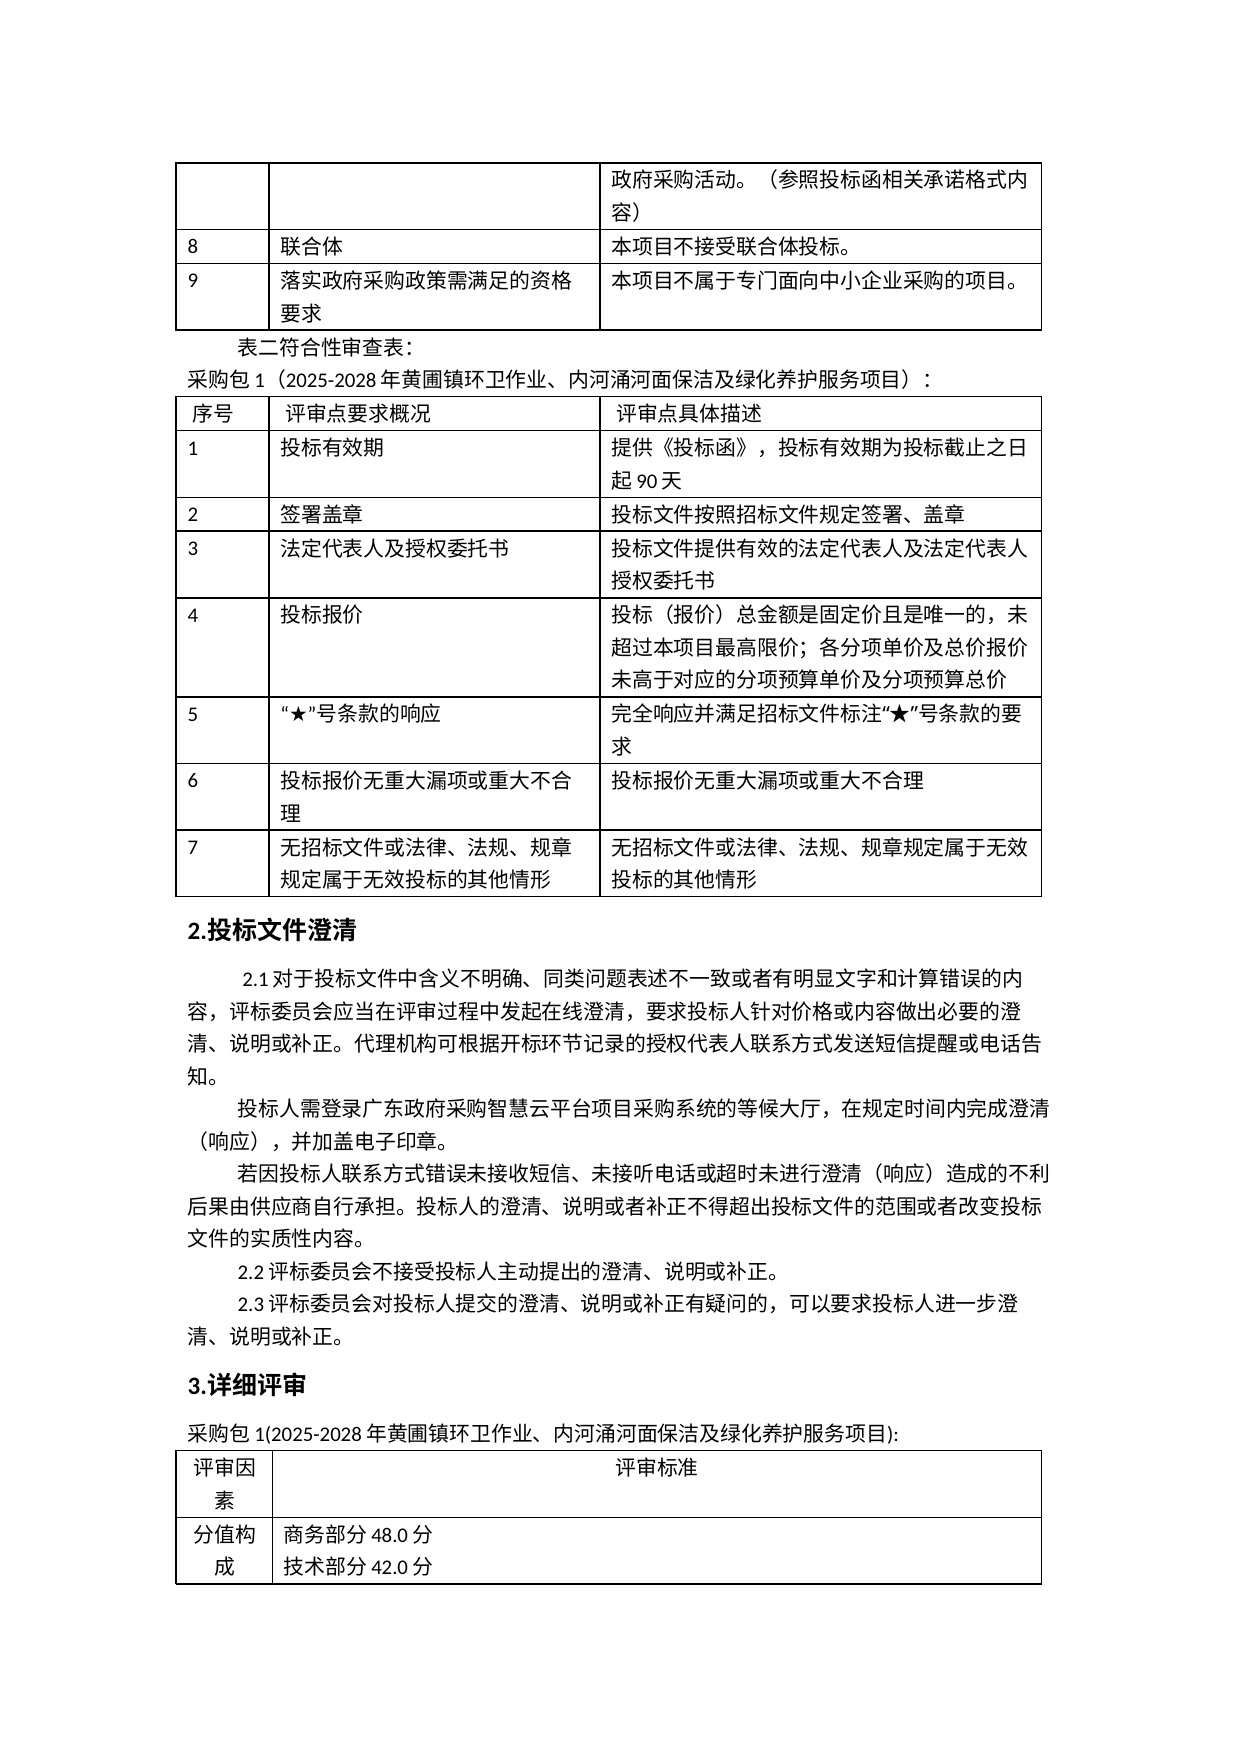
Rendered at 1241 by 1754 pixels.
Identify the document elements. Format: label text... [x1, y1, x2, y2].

text 投标人需登录广东政府采购智慧云平台项目采购系统的等候大厅，在规定时间内完成澄清（响应），并加盖电子印章。 [187, 1092, 1053, 1157]
table_cell 1 [177, 431, 268, 496]
table_cell 投标报价无重大漏项或重大不合理 [270, 764, 599, 829]
text 2.投标文件澄清 [187, 897, 1053, 962]
table_cell 本项目不接受联合体投标。 [601, 230, 1041, 263]
table_cell 9 [177, 264, 268, 329]
table_cell 法定代表人及授权委托书 [270, 532, 599, 597]
table_cell 无招标文件或法律、法规、规章规定属于无效投标的其他情形 [270, 831, 599, 896]
table_cell 投标报价无重大漏项或重大不合理 [601, 764, 1041, 829]
table_cell 2 [177, 498, 268, 530]
table_cell 4 [177, 599, 268, 696]
text 采购包1(2025-2028年黄圃镇环卫作业、内河涌河面保洁及绿化养护服务项目): [187, 1417, 1053, 1450]
table_cell 提供《投标函》，投标有效期为投标截止之日起90天 [601, 431, 1041, 496]
table_cell “★”号条款的响应 [270, 698, 599, 763]
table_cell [270, 164, 599, 228]
table_header 评审因素 [177, 1451, 272, 1516]
table_cell 7 [177, 831, 268, 896]
table_cell 6 [177, 764, 268, 829]
text 采购包1（2025-2028年黄圃镇环卫作业、内河涌河面保洁及绿化养护服务项目）： [187, 363, 1053, 396]
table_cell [601, 164, 1041, 228]
table_cell 投标有效期 [270, 431, 599, 496]
table_cell 无招标文件或法律、法规、规章规定属于无效投标的其他情形 [601, 831, 1041, 896]
table_cell 联合体 [270, 230, 599, 263]
table_cell 分值构成 [177, 1518, 272, 1583]
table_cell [273, 1518, 1041, 1583]
table_cell 落实政府采购政策需满足的资格要求 [270, 264, 599, 329]
table_cell 完全响应并满足招标文件标注“★”号条款的要求 [601, 698, 1041, 763]
text 3.详细评审 [187, 1352, 1053, 1417]
table_header 评审点具体描述 [601, 397, 1041, 430]
table_cell 7 [177, 164, 268, 228]
table_cell 投标（报价）总金额是固定价且是唯一的，未超过本项目最高限价；各分项单价及总价报价未高于对应的分项预算单价及分项预算总价 [601, 599, 1041, 696]
text 2.1对于投标文件中含义不明确、同类问题表述不一致或者有明显文字和计算错误的内容，评标委员会应当在评审过程中发起在线澄清，要求投标人针对价格或内容做出必要的澄清、说明或补正。代理机构可根据开标环节记录的授权代表人联系方式发送短信提醒或电话告知。 [187, 962, 1053, 1092]
table_header 评审点要求概况 [270, 397, 599, 430]
table_cell 本项目不属于专门面向中小企业采购的项目。 [601, 264, 1041, 329]
table_cell 投标文件提供有效的法定代表人及法定代表人授权委托书 [601, 532, 1041, 597]
text 2.3评标委员会对投标人提交的澄清、说明或补正有疑问的，可以要求投标人进一步澄清、说明或补正。 [187, 1287, 1053, 1352]
table_cell 投标报价 [270, 599, 599, 696]
table_cell 签署盖章 [270, 498, 599, 530]
table_header 序号 [177, 397, 268, 430]
text 表二符合性审查表： [187, 331, 1053, 363]
table_cell 3 [177, 532, 268, 597]
table_cell 8 [177, 230, 268, 263]
table_cell 5 [177, 698, 268, 763]
text 2.2评标委员会不接受投标人主动提出的澄清、说明或补正。 [187, 1255, 1053, 1287]
table_header 评审标准 [273, 1451, 1041, 1516]
table_cell 投标文件按照招标文件规定签署、盖章 [601, 498, 1041, 530]
text 若因投标人联系方式错误未接收短信、未接听电话或超时未进行澄清（响应）造成的不利后果由供应商自行承担。投标人的澄清、说明或者补正不得超出投标文件的范围或者改变投标文件的实质性内容。 [187, 1157, 1053, 1255]
